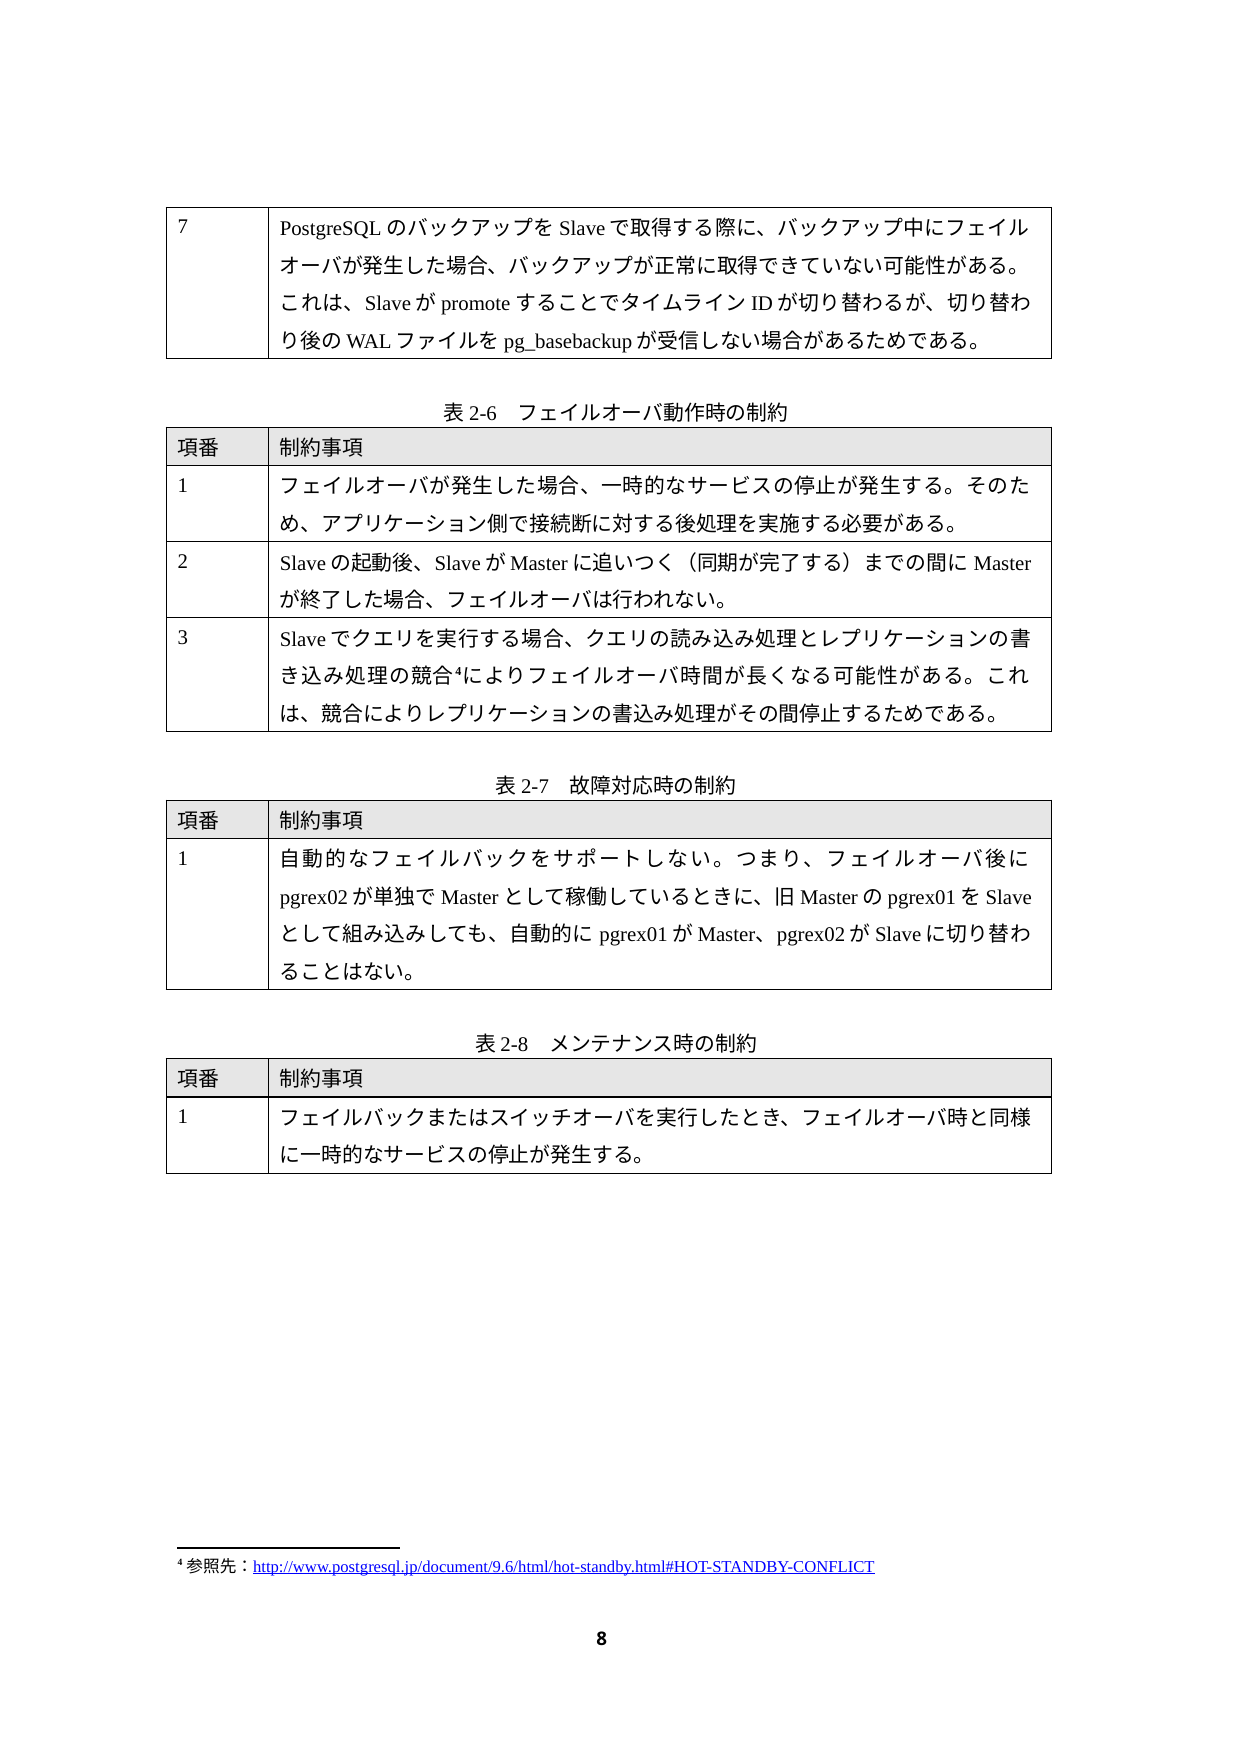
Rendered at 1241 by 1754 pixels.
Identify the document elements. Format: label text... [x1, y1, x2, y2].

table_cell フェイルバックまたはスイッチオーバを実行したとき、フェイルオーバ時と同様に一時的なサービスの停止が発生する。 [269, 1098, 1051, 1172]
table_header 制約事項 [269, 801, 1051, 838]
table_cell Slaveでクエリを実行する場合、クエリの読み込み処理とレプリケーションの書き込み処理の競合によりフェイルオーバ時間が長くなる可能性がある。これは、競合によりレプリケーションの書込み処理がその間停止するためである。 [269, 618, 1051, 731]
table_cell 1 [167, 466, 268, 541]
text 表 2-5 フェイルオーバ動作時の制約 [177, 396, 1054, 427]
table_cell PostgreSQLのバックアップをSlaveで取得する際に、バックアップ中にフェイルオーバが発生した場合、バックアップが正常に取得できていない可能性がある。これは、SlaveがpromoteすることでタイムラインIDが切り替わるが、切り替わり後のWALファイルをpg_basebackupが受信しない場合があるためである。 [269, 208, 1051, 358]
table_cell 3 [167, 618, 268, 731]
table_header 項番 [167, 801, 268, 838]
table_cell 2 [167, 542, 268, 617]
text 表 2-6 故障対応時の制約 [177, 769, 1054, 799]
table_header 項番 [167, 428, 268, 465]
table_cell 自動的なフェイルバックをサポートしない。つまり、フェイルオーバ後にpgrex02が単独でMasterとして稼働しているときに、旧Masterのpgrex01をSlaveとして組み込みしても、自動的にpgrex01がMaster、pgrex02がSlaveに切り替わることはない。 [269, 839, 1051, 989]
table_cell 7 [167, 208, 268, 358]
table_header 制約事項 [269, 1059, 1051, 1096]
text 表 2-7 メンテナンス時の制約 [177, 1028, 1054, 1058]
table_header 制約事項 [269, 428, 1051, 465]
table_cell 1 [167, 1098, 268, 1172]
table_cell Slaveの起動後、SlaveがMasterに追いつく（同期が完了する）までの間にMasterが終了した場合、フェイルオーバは行われない。 [269, 542, 1051, 617]
table_cell フェイルオーバが発生した場合、一時的なサービスの停止が発生する。そのため、アプリケーション側で接続断に対する後処理を実施する必要がある。 [269, 466, 1051, 541]
table_cell 1 [167, 839, 268, 989]
table_header 項番 [167, 1059, 268, 1096]
